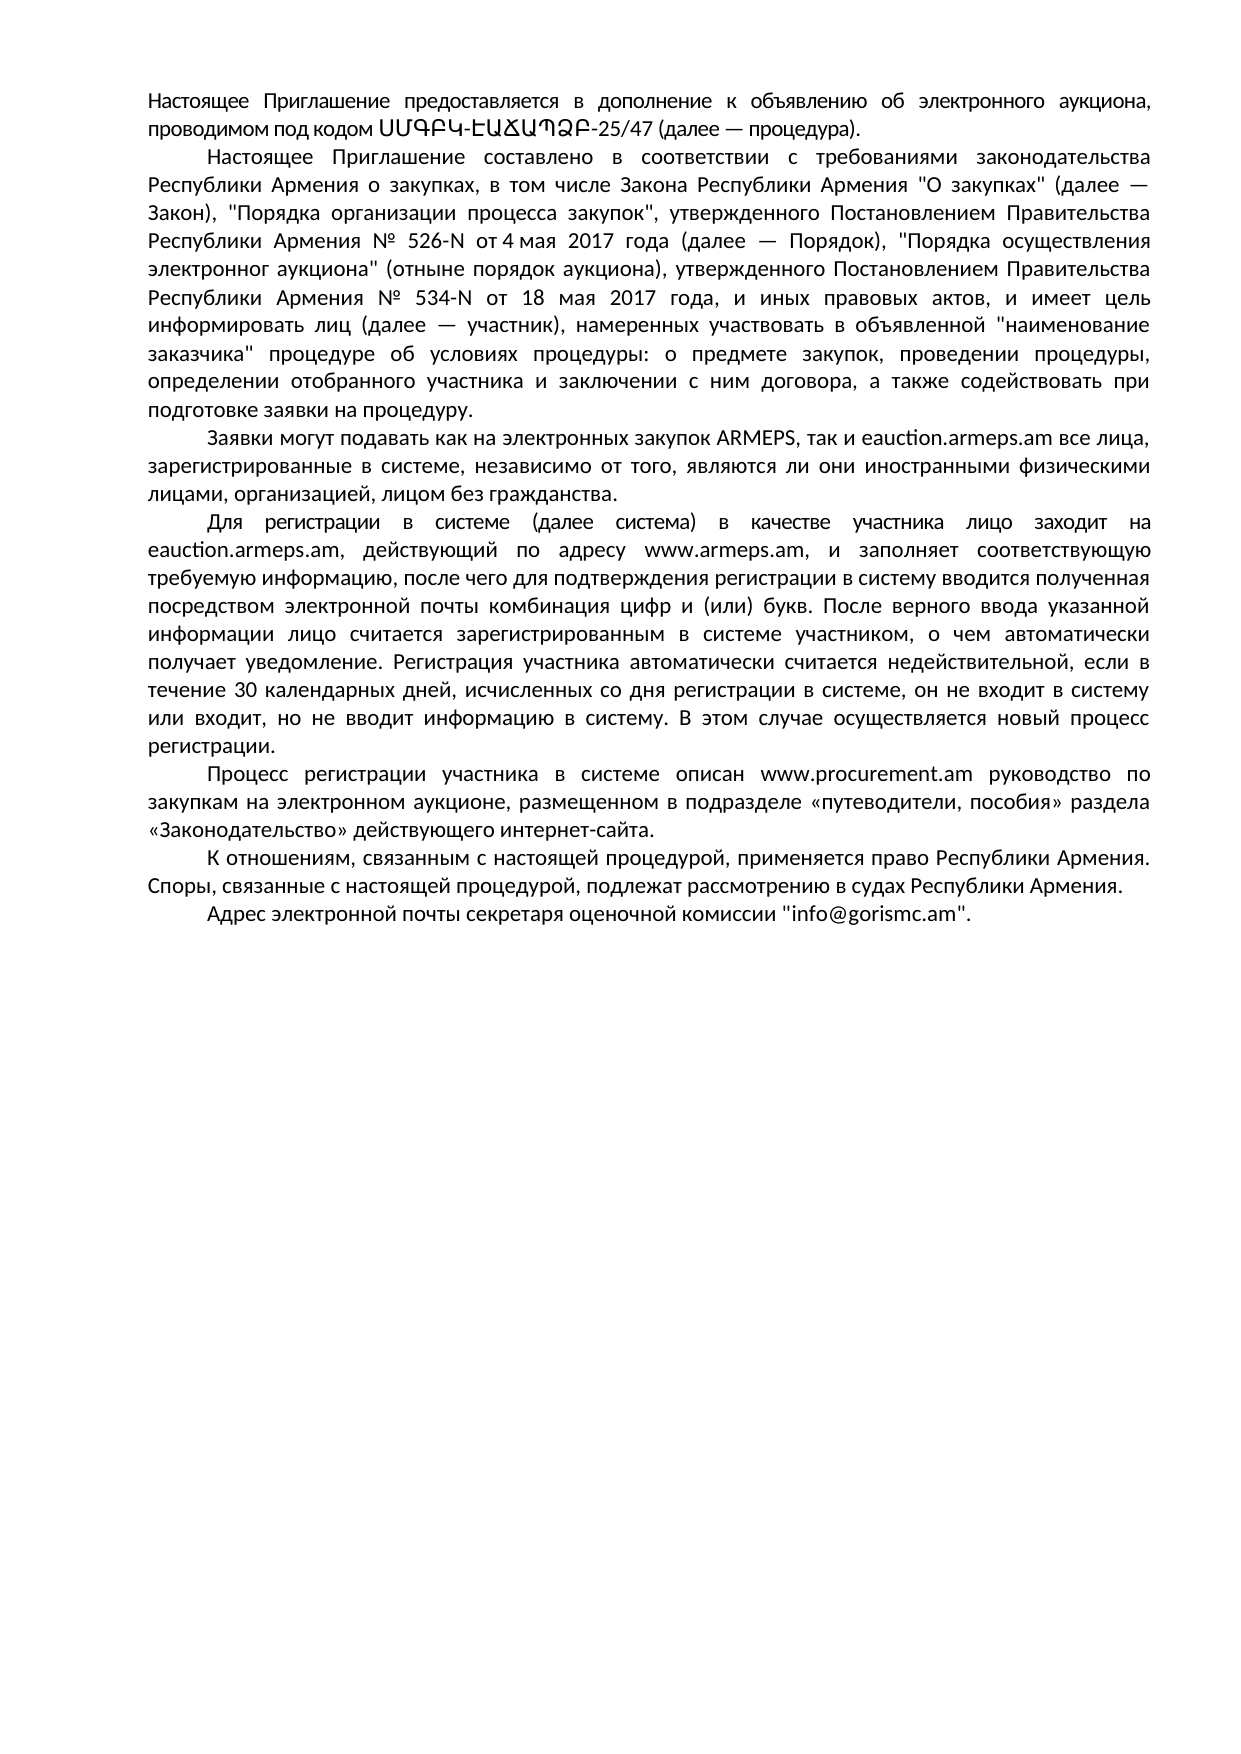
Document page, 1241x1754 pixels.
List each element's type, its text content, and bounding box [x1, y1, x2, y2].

text Настоящее Приглашение предоставляется в дополнение к объявлению об электронного аукциона, проводимом под кодом ՍՄԳԲԿ-ԷԱՃԱՊՁԲ-25/47 (далее — процедура). [148, 86, 1152, 142]
text Для регистрации в системе (далее система) в качестве участника лицо заходит на eauction.armeps.am, действующий по адресу www.armeps.am, и заполняет соответствующую требуемую информацию, после чего для подтверждения регистрации в систему вводится полученная посредством электронной почты комбинация цифр и (или) букв. После верного ввода указанной информации лицо считается зарегистрированным в системе участником, о чем автоматически получает уведомление. Регистрация участника автоматически считается недействительной, если в течение 30 календарных дней, исчисленных со дня регистрации в системе, он не входит в систему или входит, но не вводит информацию в систему. В этом случае осуществляется новый процесс регистрации. [148, 507, 1152, 759]
text К отношениям, связанным с настоящей процедурой, применяется право Республики Армения. Споры, связанные с настоящей процедурой, подлежат рассмотрению в судах Республики Армения. [148, 843, 1152, 899]
text Настоящее Приглашение составлено в соответствии с требованиями законодательства Республики Армения о закупках, в том числе Закона Республики Армения "О закупках" (далее — Закон), "Порядка организации процесса закупок", утвержденного Постановлением Правительства Республики Армения № 526-N от 4 мая 2017 года (далее — Порядок), "Порядка осуществления электронног аукциона" (отныне порядок аукциона), утвержденного Постановлением Правительства Республики Армения № 534-N от 18 мая 2017 года, и иных правовых актов, и имеет цель информировать лиц (далее — участник), намеренных участвовать в объявленной "наименование заказчика" процедуре об условиях процедуры: о предмете закупок, проведении процедуры, определении отобранного участника и заключении с ним договора, а также содействовать при подготовке заявки на процедуру. [148, 142, 1152, 423]
text Адрес электронной почты секретаря оценочной комиссии "info@gorismc.am". [148, 899, 1152, 927]
text Процесс регистрации участника в системе описан www.procurement.am руководство по закупкам на электронном аукционе, размещенном в подразделе «путеводители, пособия» раздела «Законодательство» действующего интернет-сайта. [148, 759, 1152, 843]
text Заявки могут подавать как на электронных закупок ARMEPS, так и eauction.armeps.am все лица, зарегистрированные в системе, независимо от того, являются ли они иностранными физическими лицами, организацией, лицом без гражданства. [148, 423, 1152, 507]
